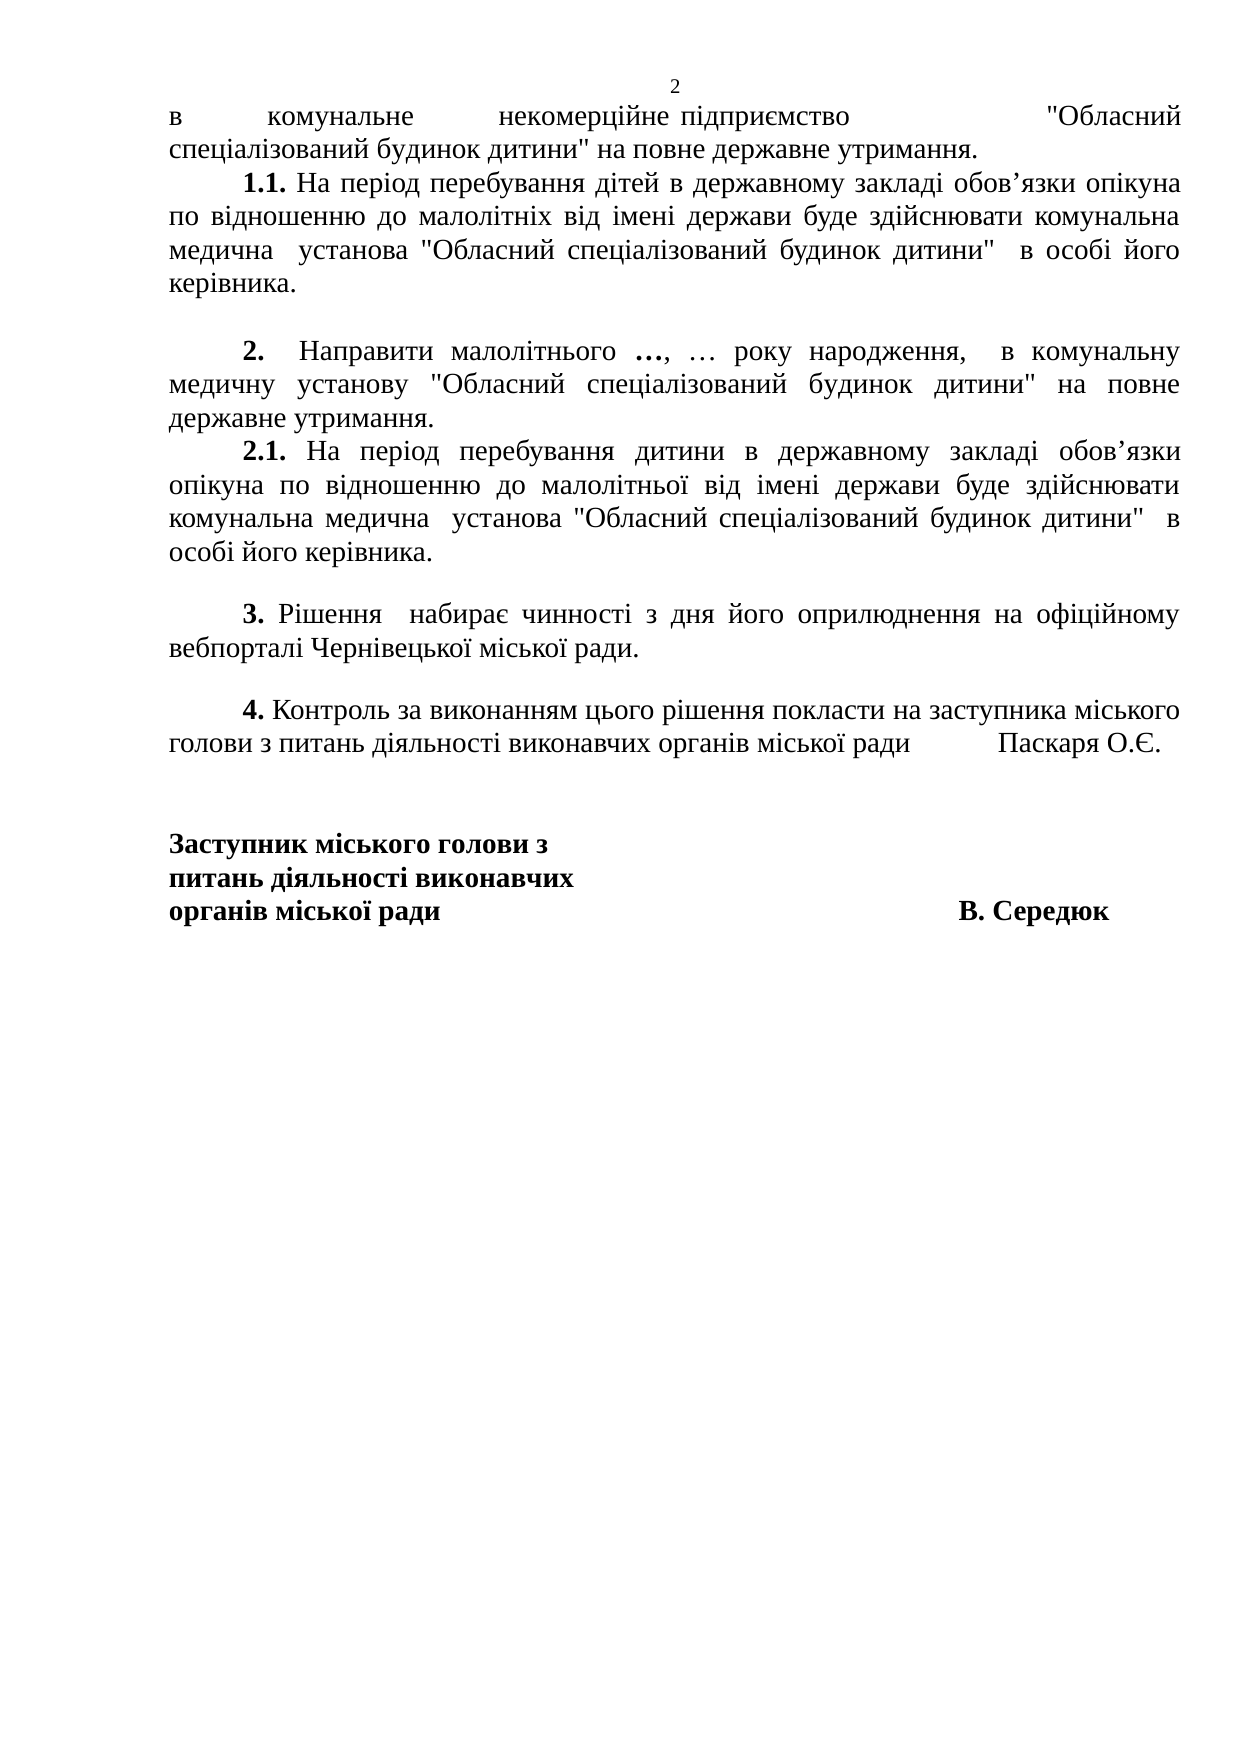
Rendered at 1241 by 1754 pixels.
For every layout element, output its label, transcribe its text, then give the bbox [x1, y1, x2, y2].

subtitle 3. Рішення набирає чинності з дня його оприлюднення на офіційному вебпорталі Чернівецької міської ради. [169, 596, 1181, 663]
text в комунальне некомерційне підприємство "Обласний спеціалізований будинок дитини" на повне державне утримання. [169, 98, 1181, 165]
text Заступник міського голови з [169, 826, 1181, 860]
subtitle 4. Контроль за виконанням цього рішення покласти на заступника міського голови з питань діяльності виконавчих органів міської ради Паскаря О.Є. [169, 692, 1181, 759]
subtitle 2.1. На період перебування дитини в державному закладі обов’язки опікуна по відношенню до малолітньої від імені держави буде здійснювати комунальна медична установа "Обласний спеціалізований будинок дитини" в особі його керівника. [169, 433, 1181, 567]
text органів міської ради В. Середюк [169, 893, 1181, 927]
text питань діяльності виконавчих [169, 860, 1181, 893]
subtitle 1.1. На період перебування дітей в державному закладі обов’язки опікуна по відношенню до малолітніх від імені держави буде здійснювати комунальна медична установа "Обласний спеціалізований будинок дитини" в особі його керівника. [169, 165, 1181, 299]
text 2. Направити малолітнього …, … року народження, в комунальну медичну установу "Обласний спеціалізований будинок дитини" на повне державне утримання. [169, 333, 1181, 433]
